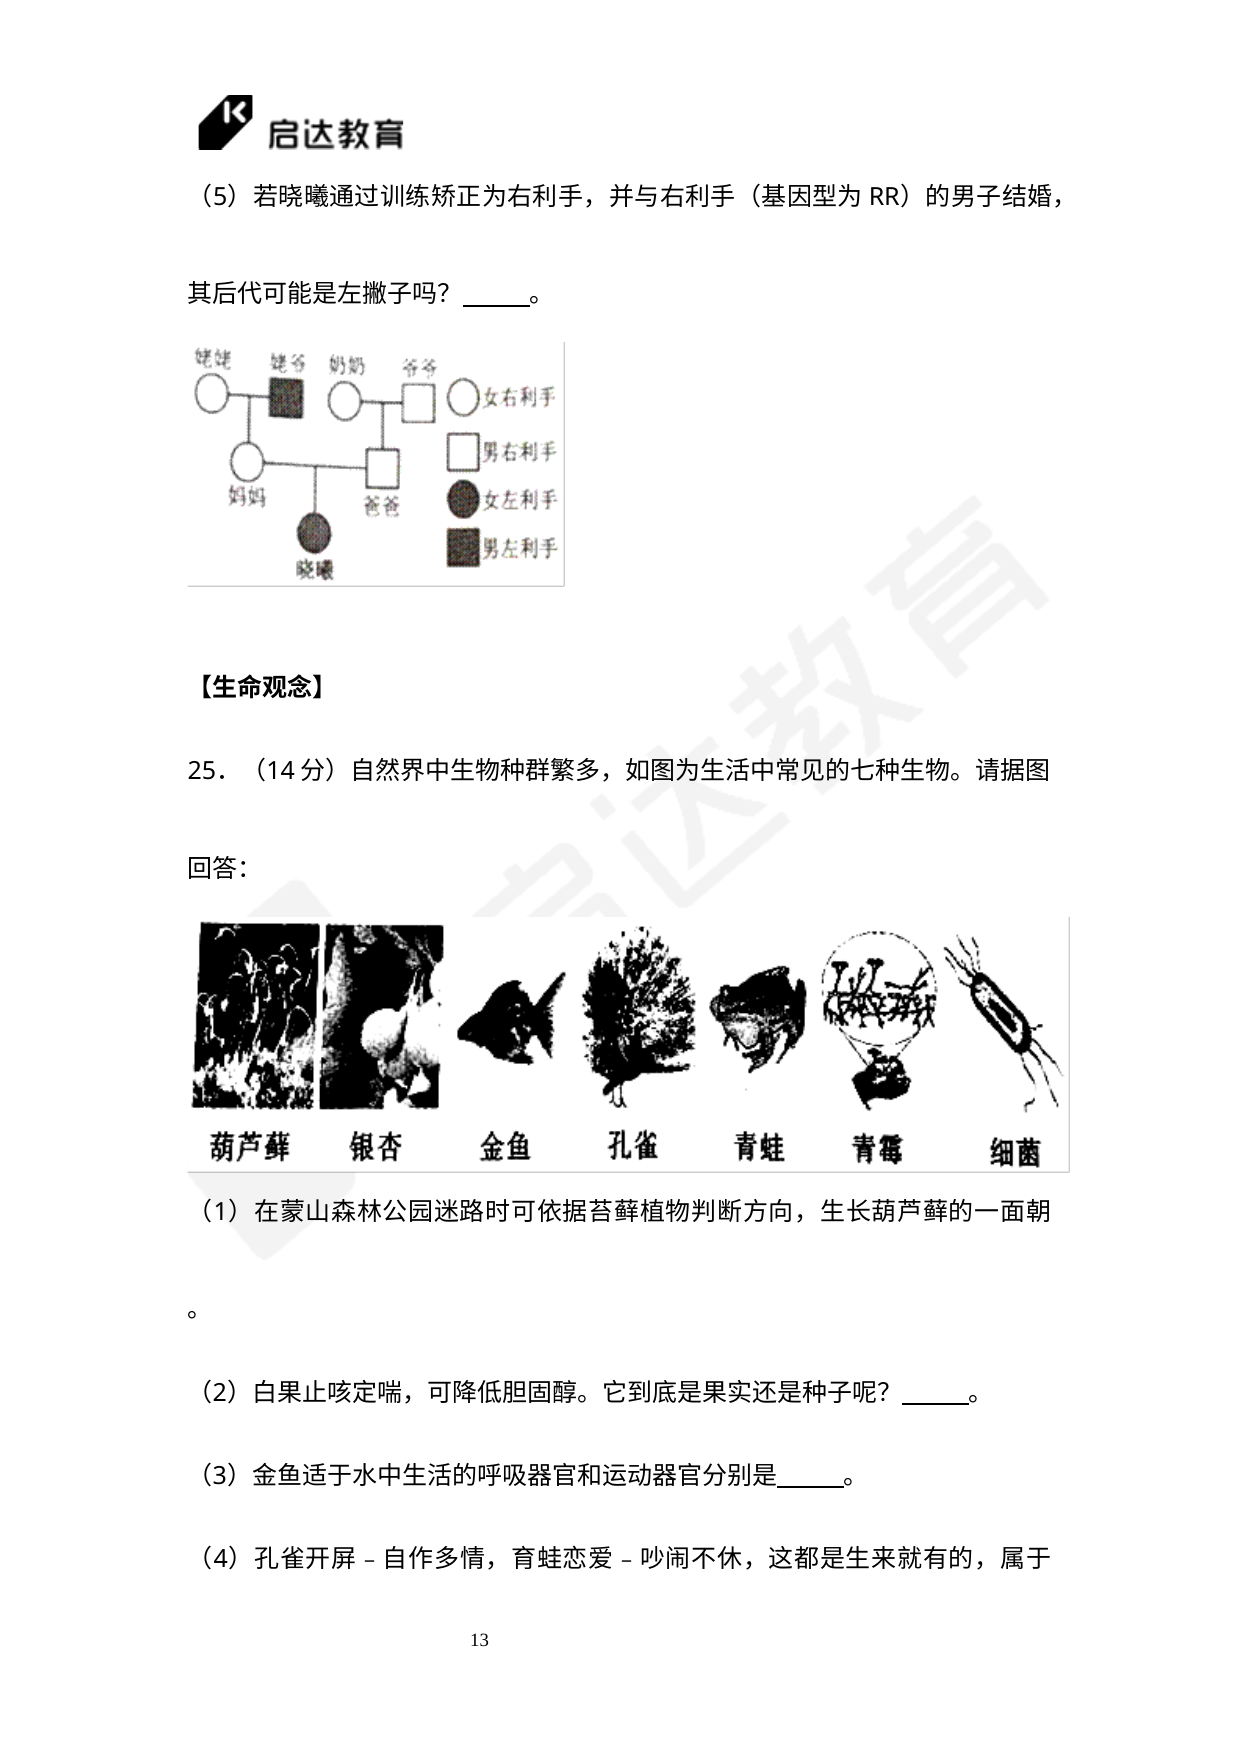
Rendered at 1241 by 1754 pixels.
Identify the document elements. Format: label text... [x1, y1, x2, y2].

picture [187, 342, 566, 588]
text （4）孔雀开屏﹣自作多情，育蛙恋爱﹣吵闹不休，这都是生来就有的，属于 行为。开屏的孔雀和鸣叫的青蛙都是 性。（填“雌”或“雄”） [187, 1524, 1053, 1589]
text 【生命观念】 [187, 653, 1053, 718]
text （3）金鱼适于水中生活的呼吸器官和运动器官分别是 。 [187, 1441, 1053, 1506]
picture [198, 95, 404, 150]
picture [187, 917, 1071, 1174]
text 25．（14分）自然界中生物种群繁多，如图为生活中常见的七种生物。请据图回答： [187, 736, 1053, 899]
text （5）若晓曦通过训练矫正为右利手，并与右利手（基因型为RR）的男子结婚，其后代可能是左撇子吗？ 。 [187, 162, 1053, 324]
text （2）白果止咳定喘，可降低胆固醇。它到底是果实还是种子呢？ 。 [187, 1358, 1053, 1423]
text （1）在蒙山森林公园迷路时可依据苔藓植物判断方向，生长葫芦藓的一面朝 。 [187, 1177, 1053, 1339]
